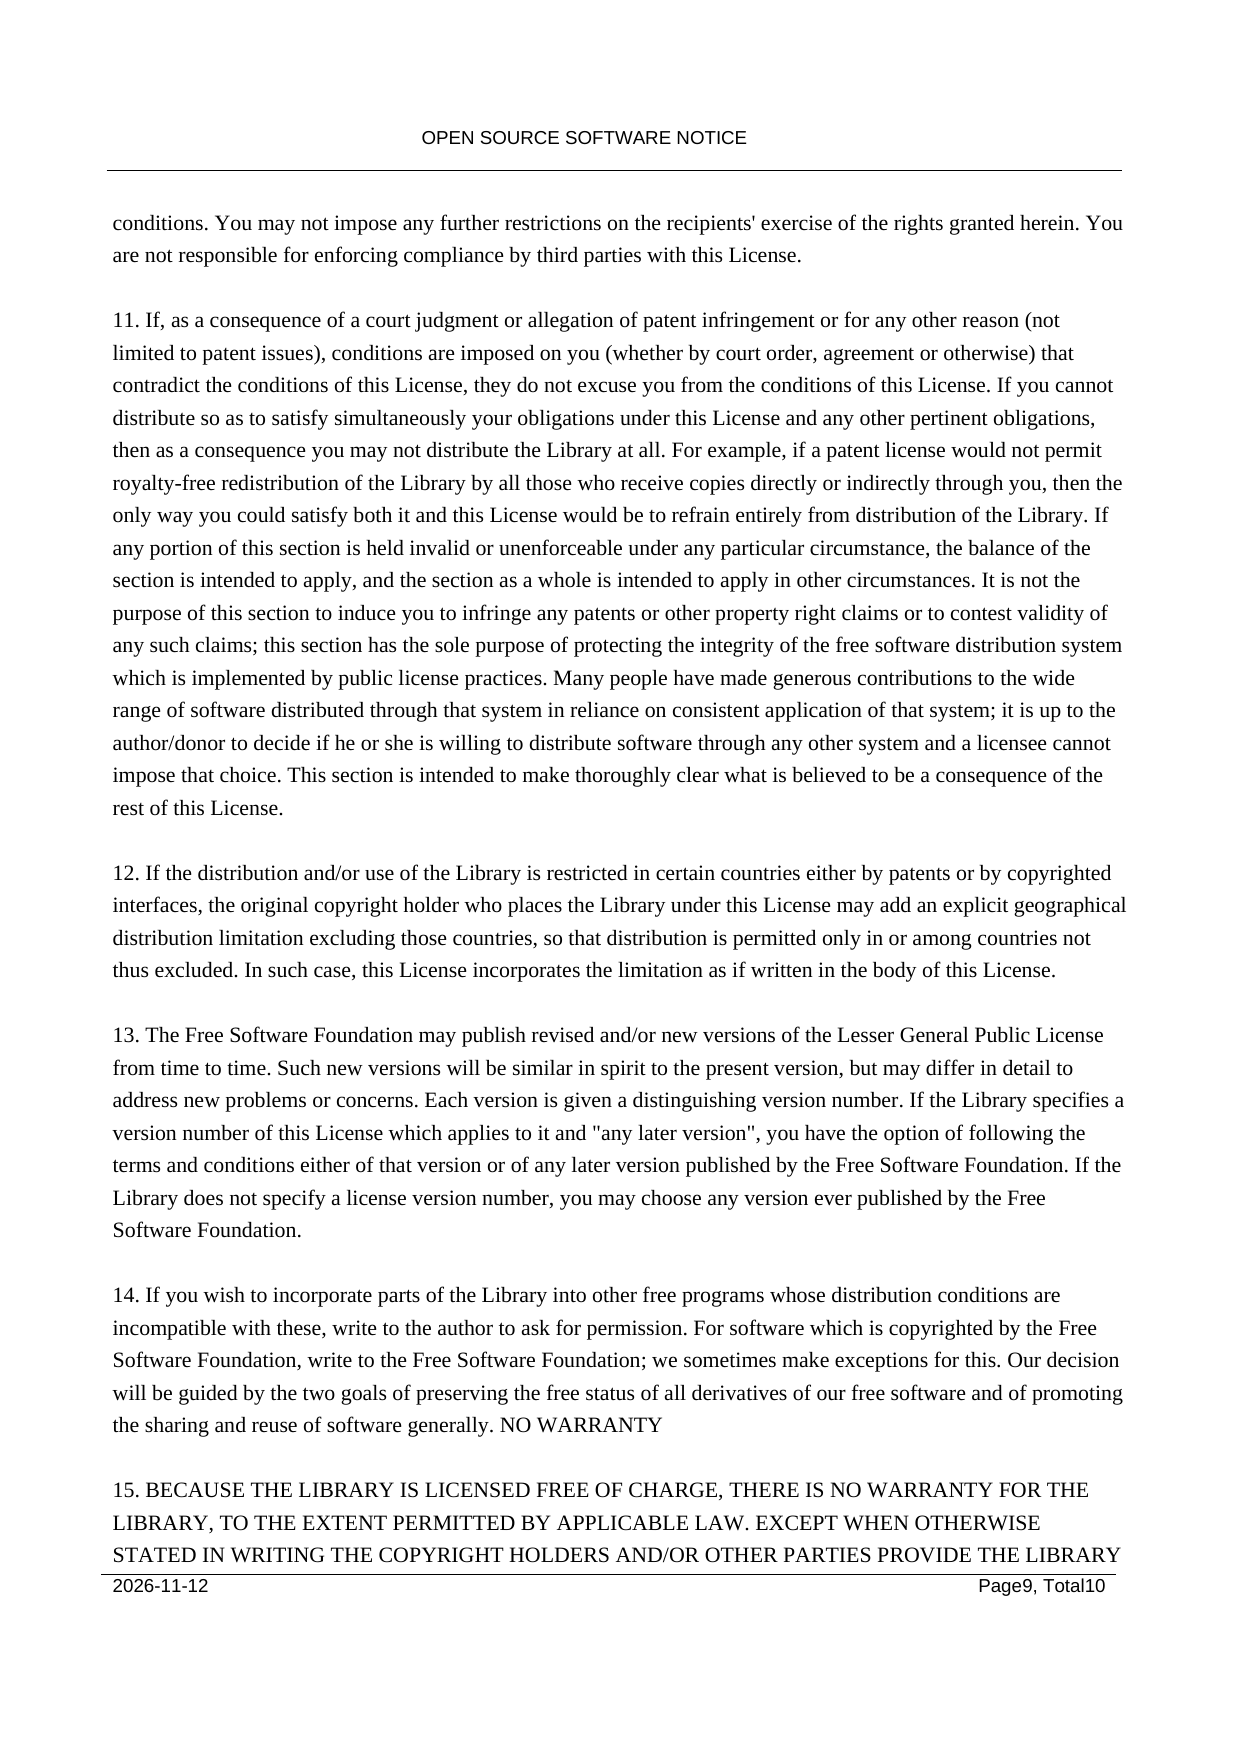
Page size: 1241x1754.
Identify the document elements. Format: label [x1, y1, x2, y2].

text [112, 206, 1128, 1571]
